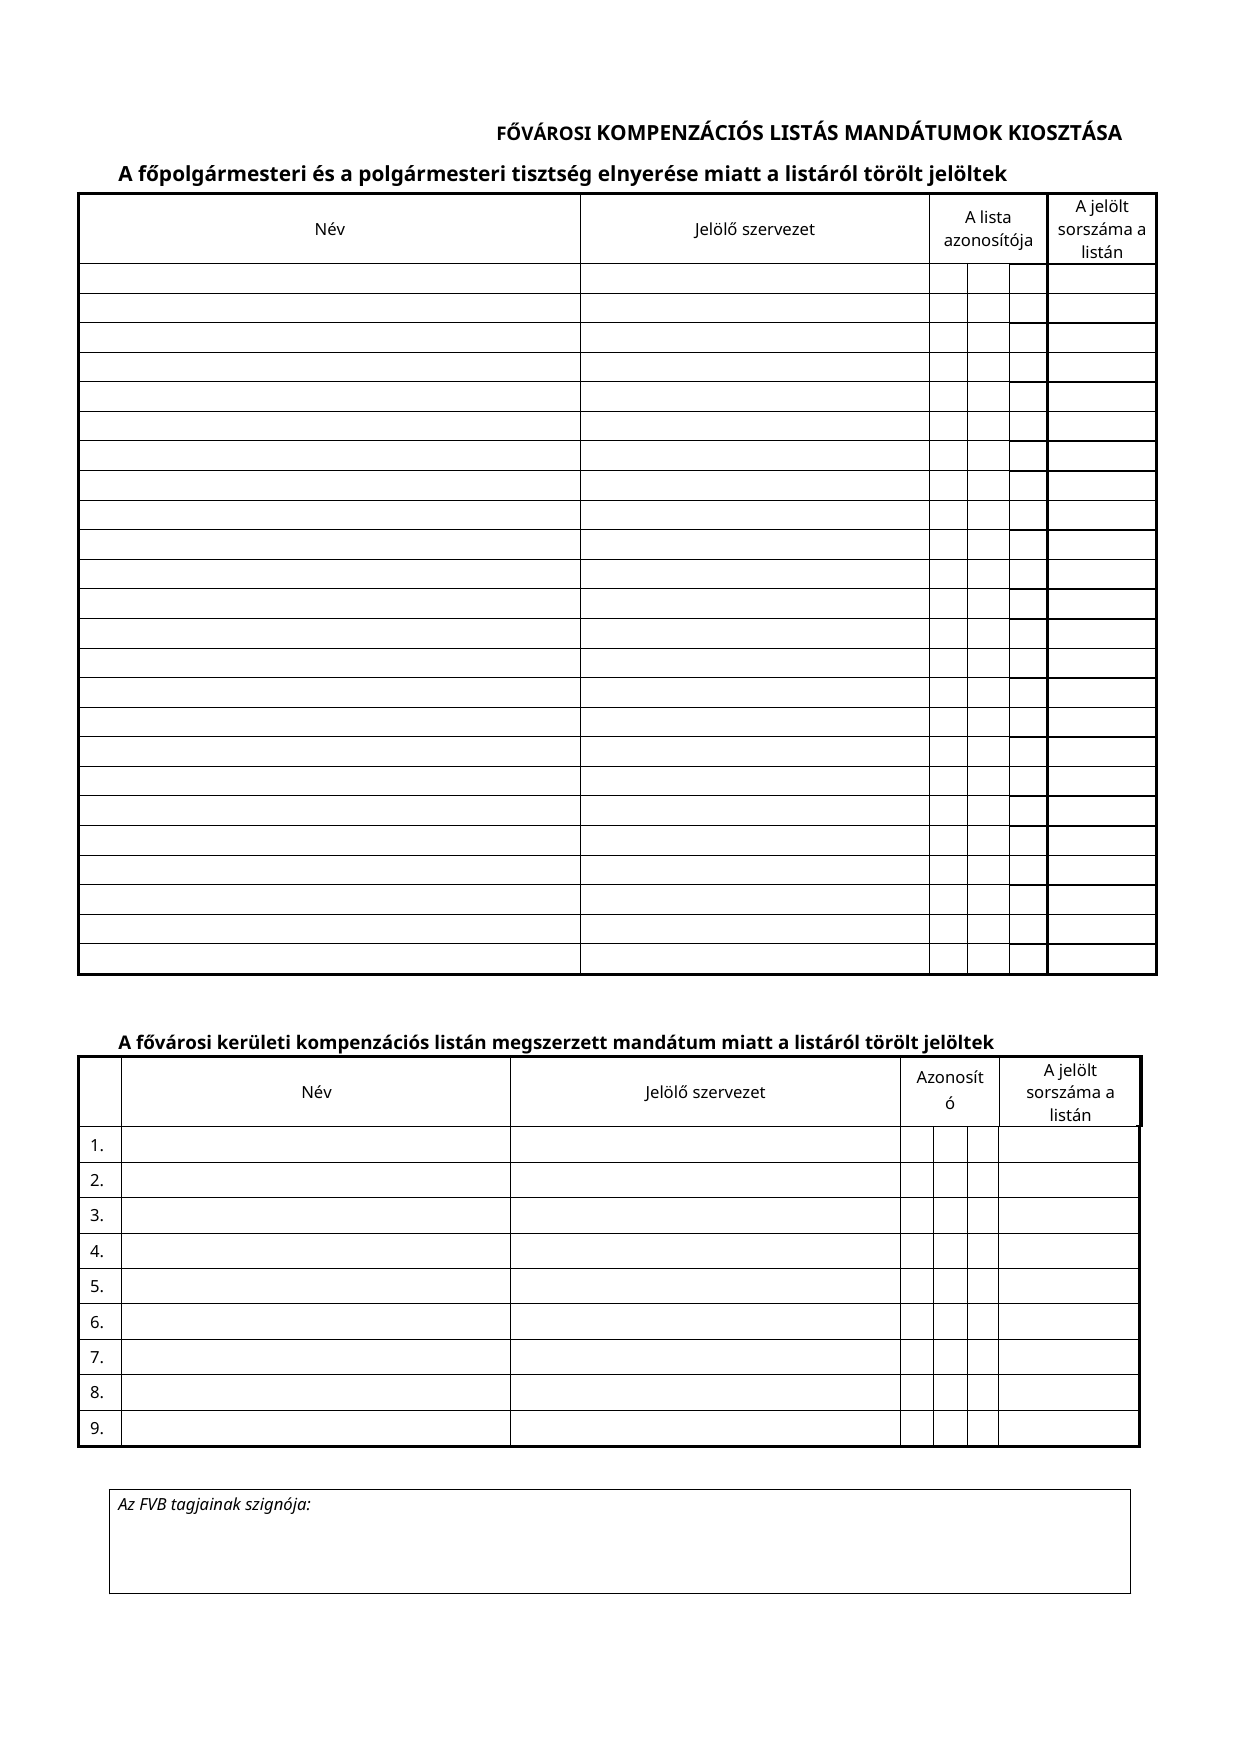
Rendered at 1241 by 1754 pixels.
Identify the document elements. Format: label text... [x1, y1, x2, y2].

table_cell [968, 501, 1009, 529]
table_cell [581, 441, 929, 470]
table_cell [930, 649, 967, 677]
table_cell [80, 589, 580, 618]
table_cell [934, 1375, 967, 1409]
table_cell [934, 1163, 967, 1197]
table_cell [80, 264, 580, 292]
table_cell [581, 856, 929, 884]
table_cell [581, 530, 929, 559]
table_cell [80, 412, 580, 440]
table_cell [968, 1304, 998, 1339]
table_cell [901, 1375, 933, 1409]
text fővárosi kompenzációs listás mandátumok kiosztásA [118, 118, 1122, 147]
table_cell [968, 1340, 998, 1374]
table_cell [930, 530, 967, 559]
table_cell [1049, 649, 1155, 677]
table_cell [968, 323, 1009, 352]
table_cell [930, 589, 967, 618]
table_cell [901, 1304, 933, 1339]
table_cell [968, 441, 1009, 470]
table_cell [581, 619, 929, 647]
table_cell [1049, 708, 1155, 736]
table_cell [1010, 708, 1046, 736]
table_cell [901, 1198, 933, 1232]
table_cell [1010, 856, 1046, 884]
table_cell [122, 1198, 510, 1232]
table_cell [581, 944, 929, 973]
table_cell [122, 1375, 510, 1409]
table_cell [1049, 945, 1155, 973]
table_cell [930, 708, 967, 736]
table_cell [999, 1198, 1138, 1232]
table_cell [581, 294, 929, 322]
table_cell [934, 1127, 967, 1162]
table_header A jelölt sorszáma a listán [1000, 1058, 1139, 1126]
table_cell [968, 1198, 998, 1232]
table_cell [901, 1234, 933, 1268]
table_cell [930, 323, 967, 352]
table_cell [1010, 324, 1046, 352]
table_cell [968, 885, 1009, 914]
table_cell [930, 767, 967, 795]
table_cell [968, 649, 1009, 677]
table_cell [999, 1304, 1138, 1339]
table_header Név [122, 1058, 510, 1126]
table_cell [968, 353, 1009, 381]
table_cell [1049, 679, 1155, 707]
table_cell [968, 737, 1009, 766]
table_cell [1049, 412, 1155, 440]
table_cell [581, 826, 929, 854]
table_cell [901, 1411, 933, 1445]
table_cell [1049, 531, 1155, 559]
table_cell [1010, 294, 1046, 322]
table_cell [930, 796, 967, 825]
table_cell [1049, 324, 1155, 352]
table_cell [80, 885, 580, 914]
table_cell [999, 1269, 1138, 1303]
table_cell [581, 708, 929, 736]
table_cell [999, 1127, 1138, 1162]
table_cell [968, 708, 1009, 736]
table_cell [968, 471, 1009, 499]
table_cell [968, 678, 1009, 707]
table_cell [80, 856, 580, 884]
table_cell [999, 1411, 1138, 1445]
table_cell [968, 1411, 998, 1445]
table_cell [511, 1127, 900, 1162]
table_cell [1049, 560, 1155, 588]
table_cell [80, 796, 580, 825]
table_cell [581, 323, 929, 352]
table_cell [1049, 353, 1155, 381]
table_cell [80, 915, 580, 943]
table_cell [930, 737, 967, 766]
table_cell [80, 294, 580, 322]
table_cell [1010, 797, 1046, 825]
table_cell [1049, 915, 1155, 943]
table_cell [930, 885, 967, 914]
table_cell [930, 856, 967, 884]
table_cell [930, 915, 967, 943]
table_header A jelölt sorszáma a listán [1049, 195, 1155, 263]
table_cell [934, 1304, 967, 1339]
table_cell [968, 560, 1009, 588]
table_cell [1049, 472, 1155, 499]
table_cell [968, 589, 1009, 618]
table_header Név [80, 195, 580, 263]
table_cell [968, 915, 1009, 943]
table_cell [122, 1411, 510, 1445]
table_cell [511, 1269, 900, 1303]
table_cell [968, 856, 1009, 884]
table_cell [930, 294, 967, 322]
table_cell [934, 1198, 967, 1232]
table_cell [930, 471, 967, 499]
table_cell [1049, 738, 1155, 766]
table_cell [581, 501, 929, 529]
table_cell [1010, 442, 1046, 470]
table_cell [122, 1127, 510, 1162]
table_cell [968, 1269, 998, 1303]
table_cell [901, 1340, 933, 1374]
table_cell [1010, 620, 1046, 647]
table_cell [581, 796, 929, 825]
table_cell [1010, 827, 1046, 854]
text Az FVB tagjainak szignója: [110, 1490, 1130, 1515]
table_cell [581, 649, 929, 677]
table_header A lista azonosítója [930, 195, 1046, 263]
table_cell [999, 1375, 1138, 1409]
table_cell [999, 1163, 1138, 1197]
table_cell [1049, 501, 1155, 529]
table_cell [511, 1411, 900, 1445]
table_cell [80, 1340, 121, 1374]
table_cell [511, 1375, 900, 1409]
table_cell [1010, 915, 1046, 943]
table_cell [1010, 501, 1046, 529]
table_cell [1049, 620, 1155, 647]
table_cell [930, 678, 967, 707]
table_cell [80, 1127, 121, 1162]
text A fővárosi kerületi kompenzációs listán megszerzett mandátum miatt a listáról törölt jelöltek [118, 1029, 1122, 1055]
table_cell [968, 796, 1009, 825]
table_cell [80, 1375, 121, 1409]
table_cell [581, 678, 929, 707]
table_cell [930, 382, 967, 411]
table_cell [80, 944, 580, 973]
table_cell [80, 767, 580, 795]
table_cell [581, 885, 929, 914]
table_cell [934, 1340, 967, 1374]
table_cell [968, 1234, 998, 1268]
table_cell [930, 944, 967, 973]
table_cell [1010, 412, 1046, 440]
table_cell [968, 530, 1009, 559]
table_cell [80, 619, 580, 647]
table_cell [930, 441, 967, 470]
table_cell [80, 1269, 121, 1303]
table_cell [581, 471, 929, 499]
table_cell [930, 560, 967, 588]
table_cell [581, 560, 929, 588]
table_cell [901, 1163, 933, 1197]
table_cell [1049, 383, 1155, 411]
table_cell [581, 412, 929, 440]
table_cell [511, 1198, 900, 1232]
table_cell [122, 1304, 510, 1339]
table_cell [968, 826, 1009, 854]
table_cell [930, 353, 967, 381]
table_cell [1010, 767, 1046, 795]
table_cell [1010, 945, 1046, 973]
table_header [80, 1058, 121, 1126]
table_cell [122, 1269, 510, 1303]
table_header Azonosító [901, 1058, 999, 1126]
table_cell [1049, 856, 1155, 884]
table_cell [1010, 353, 1046, 381]
table_cell [1010, 383, 1046, 411]
table_cell [999, 1234, 1138, 1268]
table_cell [1049, 886, 1155, 914]
table_cell [511, 1304, 900, 1339]
table_cell [122, 1163, 510, 1197]
table_cell [1010, 531, 1046, 559]
table_cell [581, 353, 929, 381]
table_cell [80, 1234, 121, 1268]
table_cell [999, 1340, 1138, 1374]
table_cell [968, 1375, 998, 1409]
table_cell [80, 826, 580, 854]
table_cell [122, 1234, 510, 1268]
table_cell [581, 264, 929, 292]
table_cell [80, 471, 580, 499]
table_cell [1010, 560, 1046, 588]
table_cell [1049, 797, 1155, 825]
table_cell [581, 737, 929, 766]
table_cell [80, 737, 580, 766]
table_cell [80, 1411, 121, 1445]
table_cell [934, 1411, 967, 1445]
text A főpolgármesteri és a polgármesteri tisztség elnyerése miatt a listáról törölt jelöltek [118, 159, 1122, 187]
table_cell [1010, 886, 1046, 914]
table_cell [934, 1269, 967, 1303]
table_cell [80, 382, 580, 411]
table_cell [80, 353, 580, 381]
table_cell [1049, 265, 1155, 292]
table_cell [80, 501, 580, 529]
table_cell [968, 1163, 998, 1197]
table_cell [581, 915, 929, 943]
table_cell [581, 767, 929, 795]
table_cell [1010, 472, 1046, 499]
table_cell [80, 708, 580, 736]
table_cell [80, 560, 580, 588]
table_cell [80, 530, 580, 559]
table_cell [930, 412, 967, 440]
table_cell [80, 323, 580, 352]
table_cell [1010, 738, 1046, 766]
table_cell [80, 678, 580, 707]
table_header Jelölő szervezet [581, 195, 929, 263]
table_cell [1049, 294, 1155, 322]
table_cell [1049, 767, 1155, 795]
table_cell [968, 382, 1009, 411]
table_cell [968, 944, 1009, 973]
table_cell [1010, 679, 1046, 707]
table_cell [581, 382, 929, 411]
table_cell [968, 619, 1009, 647]
table_cell [930, 264, 967, 292]
table_cell [930, 826, 967, 854]
table_cell [968, 264, 1009, 292]
table_cell [1049, 590, 1155, 618]
table_cell [934, 1234, 967, 1268]
table_cell [901, 1269, 933, 1303]
table_cell [1049, 442, 1155, 470]
table_cell [968, 767, 1009, 795]
table_cell [968, 1127, 998, 1162]
table_cell [511, 1163, 900, 1197]
table_cell [1010, 265, 1046, 292]
table_cell [930, 501, 967, 529]
table_cell [80, 1198, 121, 1232]
table_cell [968, 412, 1009, 440]
table_cell [581, 589, 929, 618]
table_cell [80, 1163, 121, 1197]
table_cell [1010, 590, 1046, 618]
table_cell [511, 1340, 900, 1374]
table_cell [80, 649, 580, 677]
table_cell [901, 1127, 933, 1162]
table_cell [122, 1340, 510, 1374]
table_cell [1010, 649, 1046, 677]
table_header Jelölő szervezet [511, 1058, 900, 1126]
table_cell [968, 294, 1009, 322]
table_cell [930, 619, 967, 647]
table_cell [511, 1234, 900, 1268]
table_cell [1049, 827, 1155, 854]
table_cell [80, 1304, 121, 1339]
table_cell [80, 441, 580, 470]
